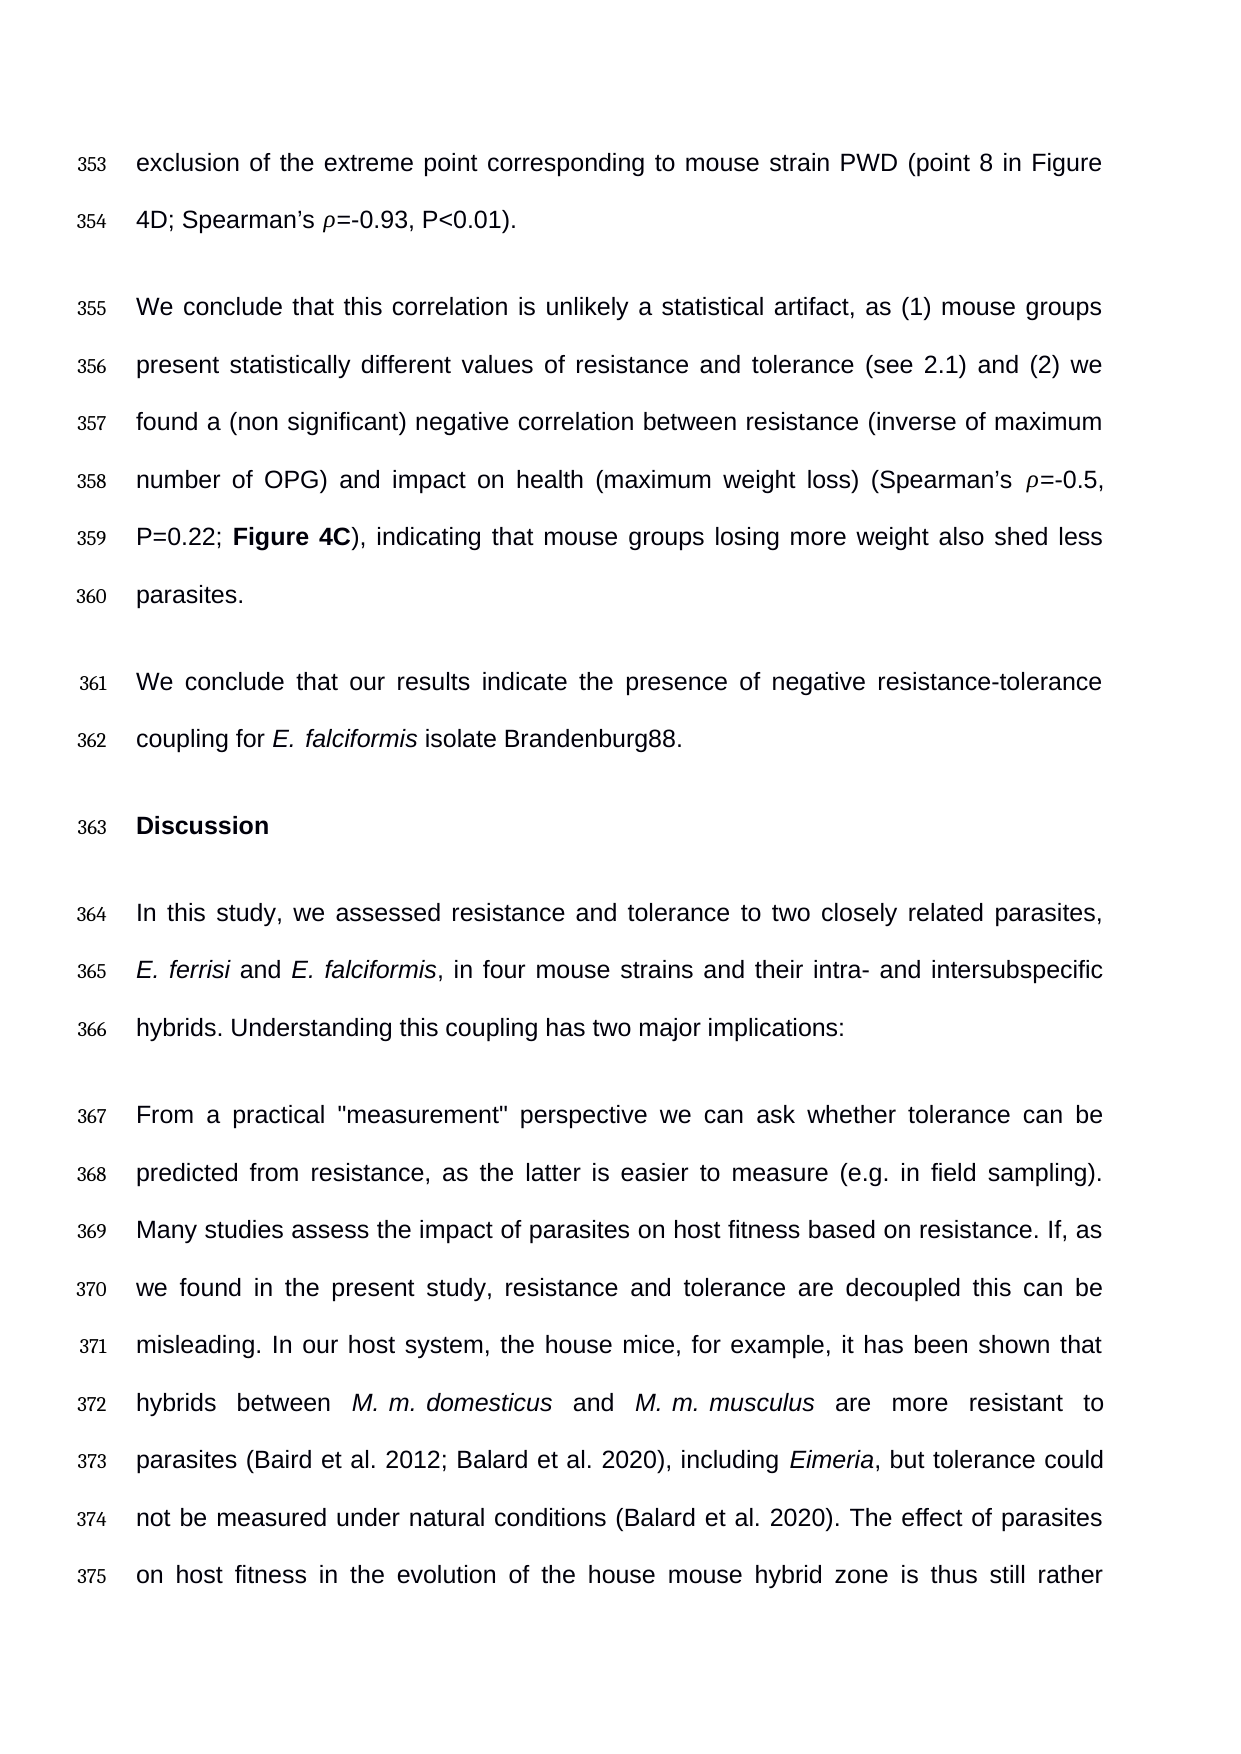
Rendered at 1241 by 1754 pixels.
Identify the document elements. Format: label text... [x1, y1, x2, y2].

text We conclude that our results indicate the presence of negative resistance-tolerance coupling for E. falciformis isolate Brandenburg88. [136, 667, 1104, 753]
text In this study, we assessed resistance and tolerance to two closely related parasites, E. ferrisi and E. falciformis, in four mouse strains and their intra- and intersubspecific hybrids. Understanding this coupling has two major implications: [136, 898, 1104, 1042]
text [136, 1100, 1104, 1589]
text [136, 148, 1104, 234]
text We conclude that this correlation is unlikely a statistical artifact, as (1) mouse groups present statistically different values of resistance and tolerance (see 2.1) and (2) we found a (non significant) negative correlation between resistance (inverse of maximum number of OPG) and impact on health (maximum weight loss) (Spearman’s =-0.5, P=0.22; Figure 4C), indicating that mouse groups losing more weight also shed less parasites. [136, 292, 1104, 608]
subtitle Discussion [136, 811, 1104, 840]
